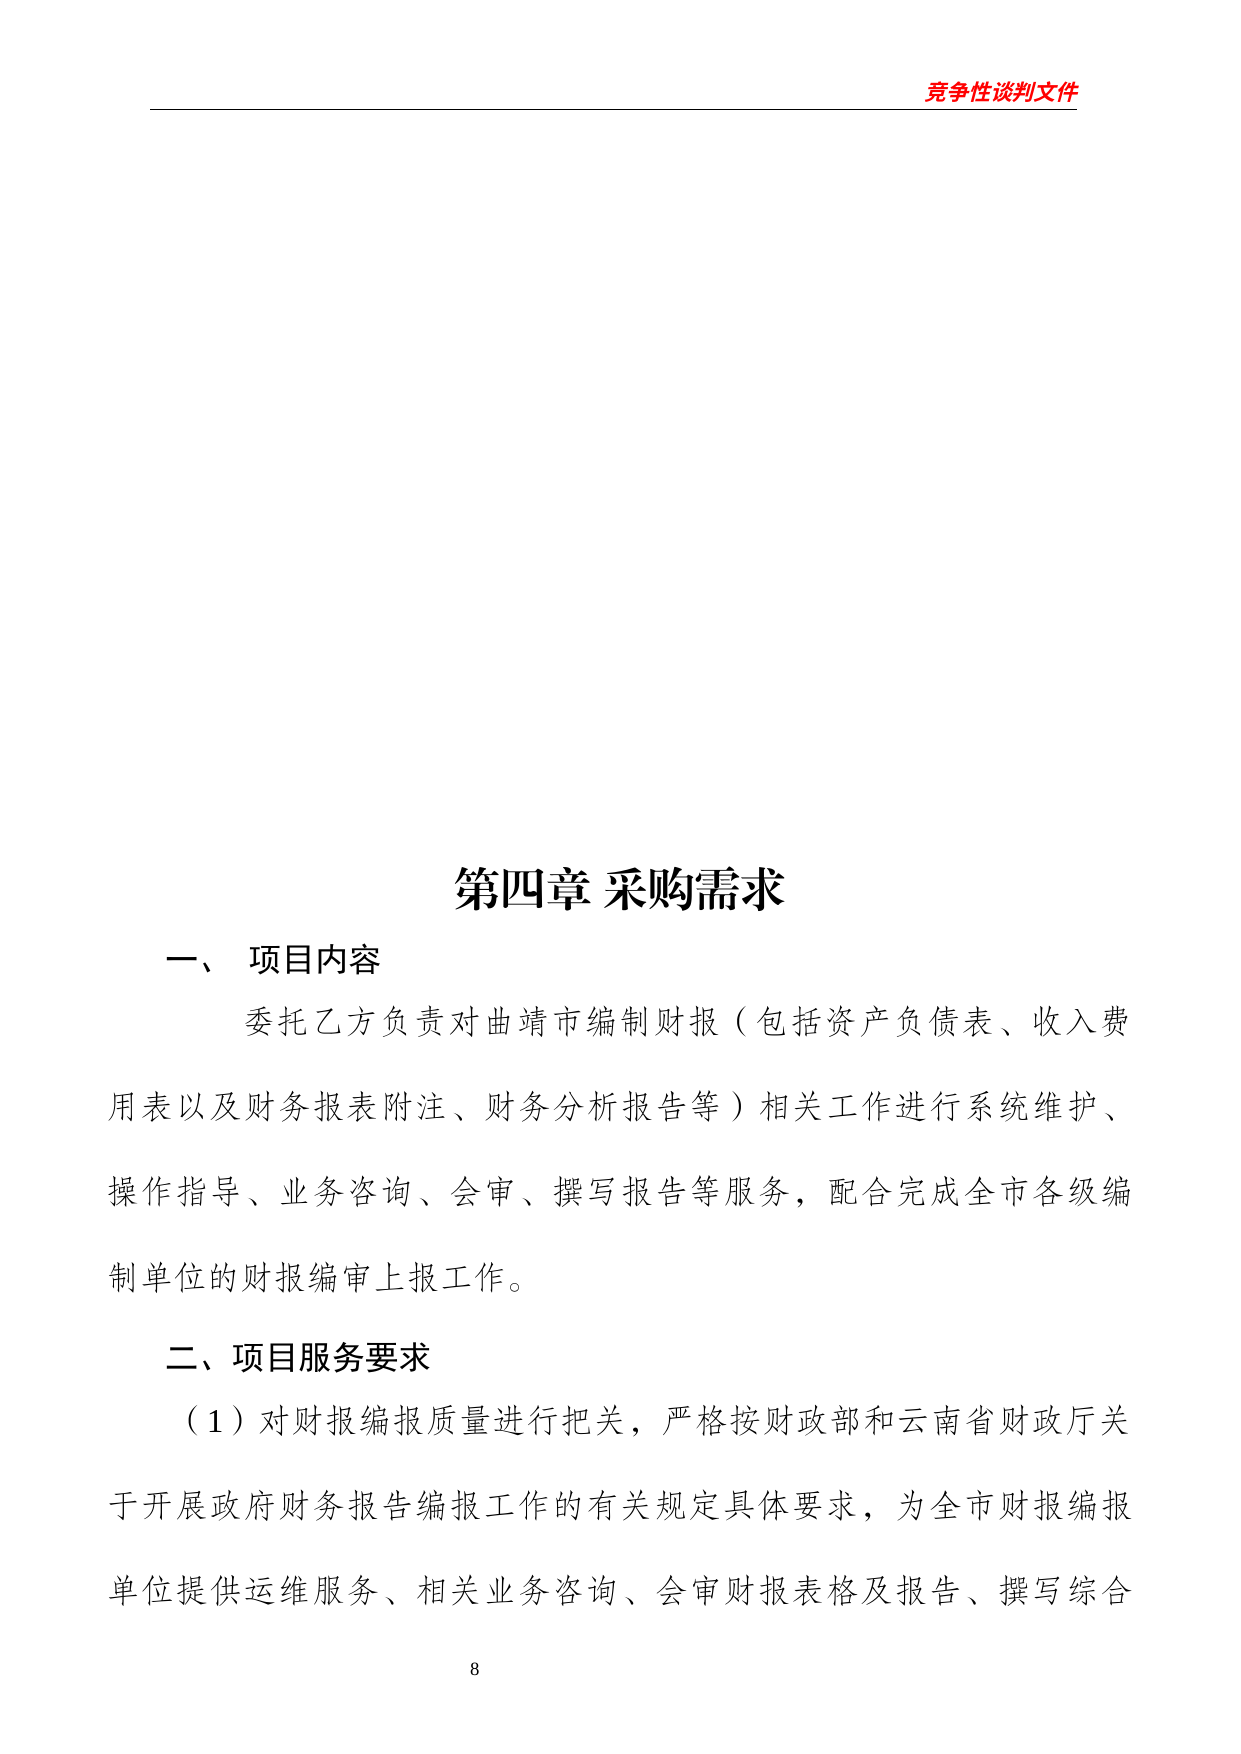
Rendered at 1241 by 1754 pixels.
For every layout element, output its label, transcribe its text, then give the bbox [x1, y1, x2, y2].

text 委托乙方负责对曲靖市编制财报（包括资产负债表、收入费用表以及财务报表附注、财务分析报告等）相关工作进行系统维护、操作指导、业务咨询、会审、撰写报告等服务，配合完成全市各级编制单位的财报编审上报工作。 [106, 990, 1134, 1311]
text 第四章 采购需求 [106, 858, 1134, 924]
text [106, 1388, 1134, 1624]
text 一、 项目内容 [106, 924, 1134, 990]
text 二、项目服务要求 [106, 1322, 1134, 1388]
